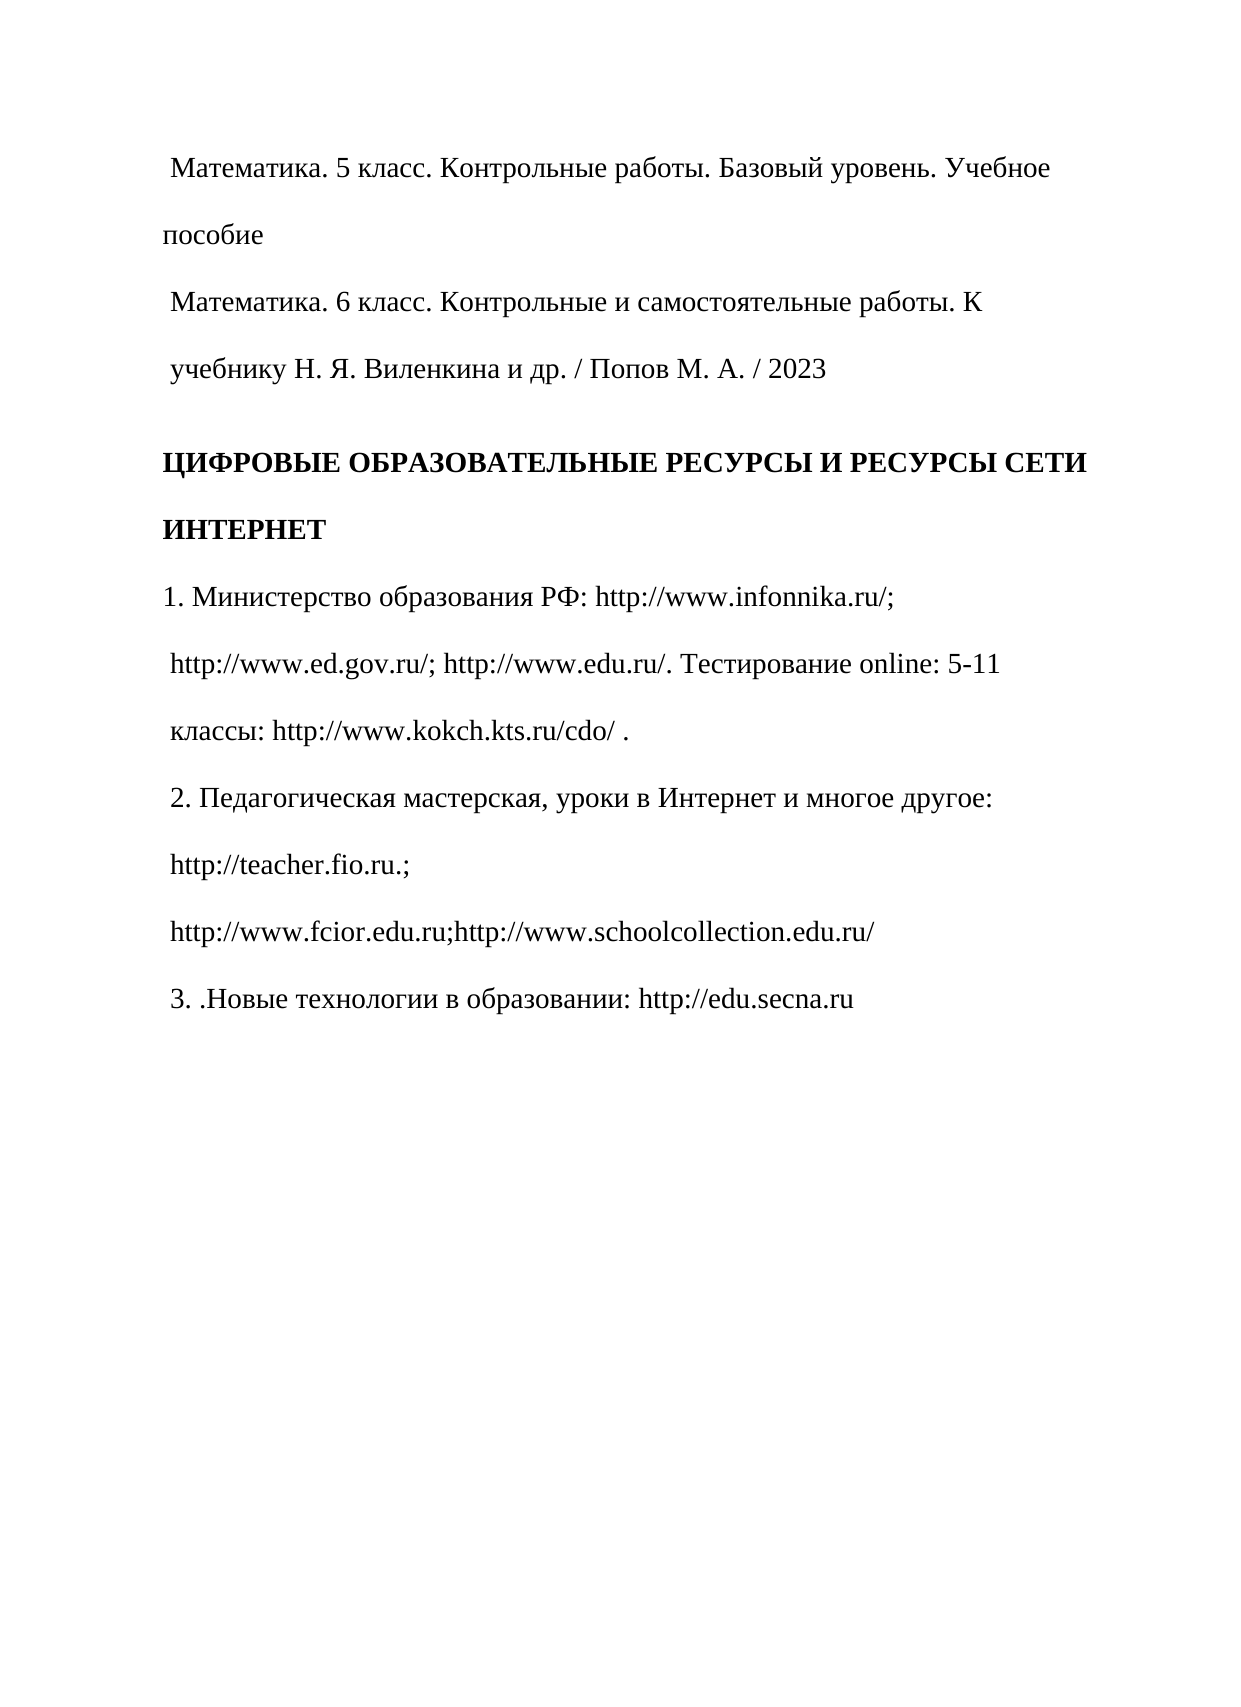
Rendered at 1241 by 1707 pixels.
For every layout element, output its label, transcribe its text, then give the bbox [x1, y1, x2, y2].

text ЦИФРОВЫЕ ОБРАЗОВАТЕЛЬНЫЕ РЕСУРСЫ И РЕСУРСЫ СЕТИ ИНТЕРНЕТ [162, 445, 1090, 546]
text ​​‌1. Министерство образования РФ: http://www.infonnika.ru/; http://www.ed.gov.ru/; http://www.edu.ru/. Тестирование online: 5-11 классы: http://www.kokch.kts.ru/cdo/ . 2. Педагогическая мастерская, уроки в Интернет и многое другое: http://teacher.fio.ru.; http://www.fcior.edu.ru;http://www.schoolcollection.edu.ru/ 3. .Новые технологии в образовании: http://edu.secna.ru‌​ [162, 579, 1090, 1015]
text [162, 150, 1090, 385]
